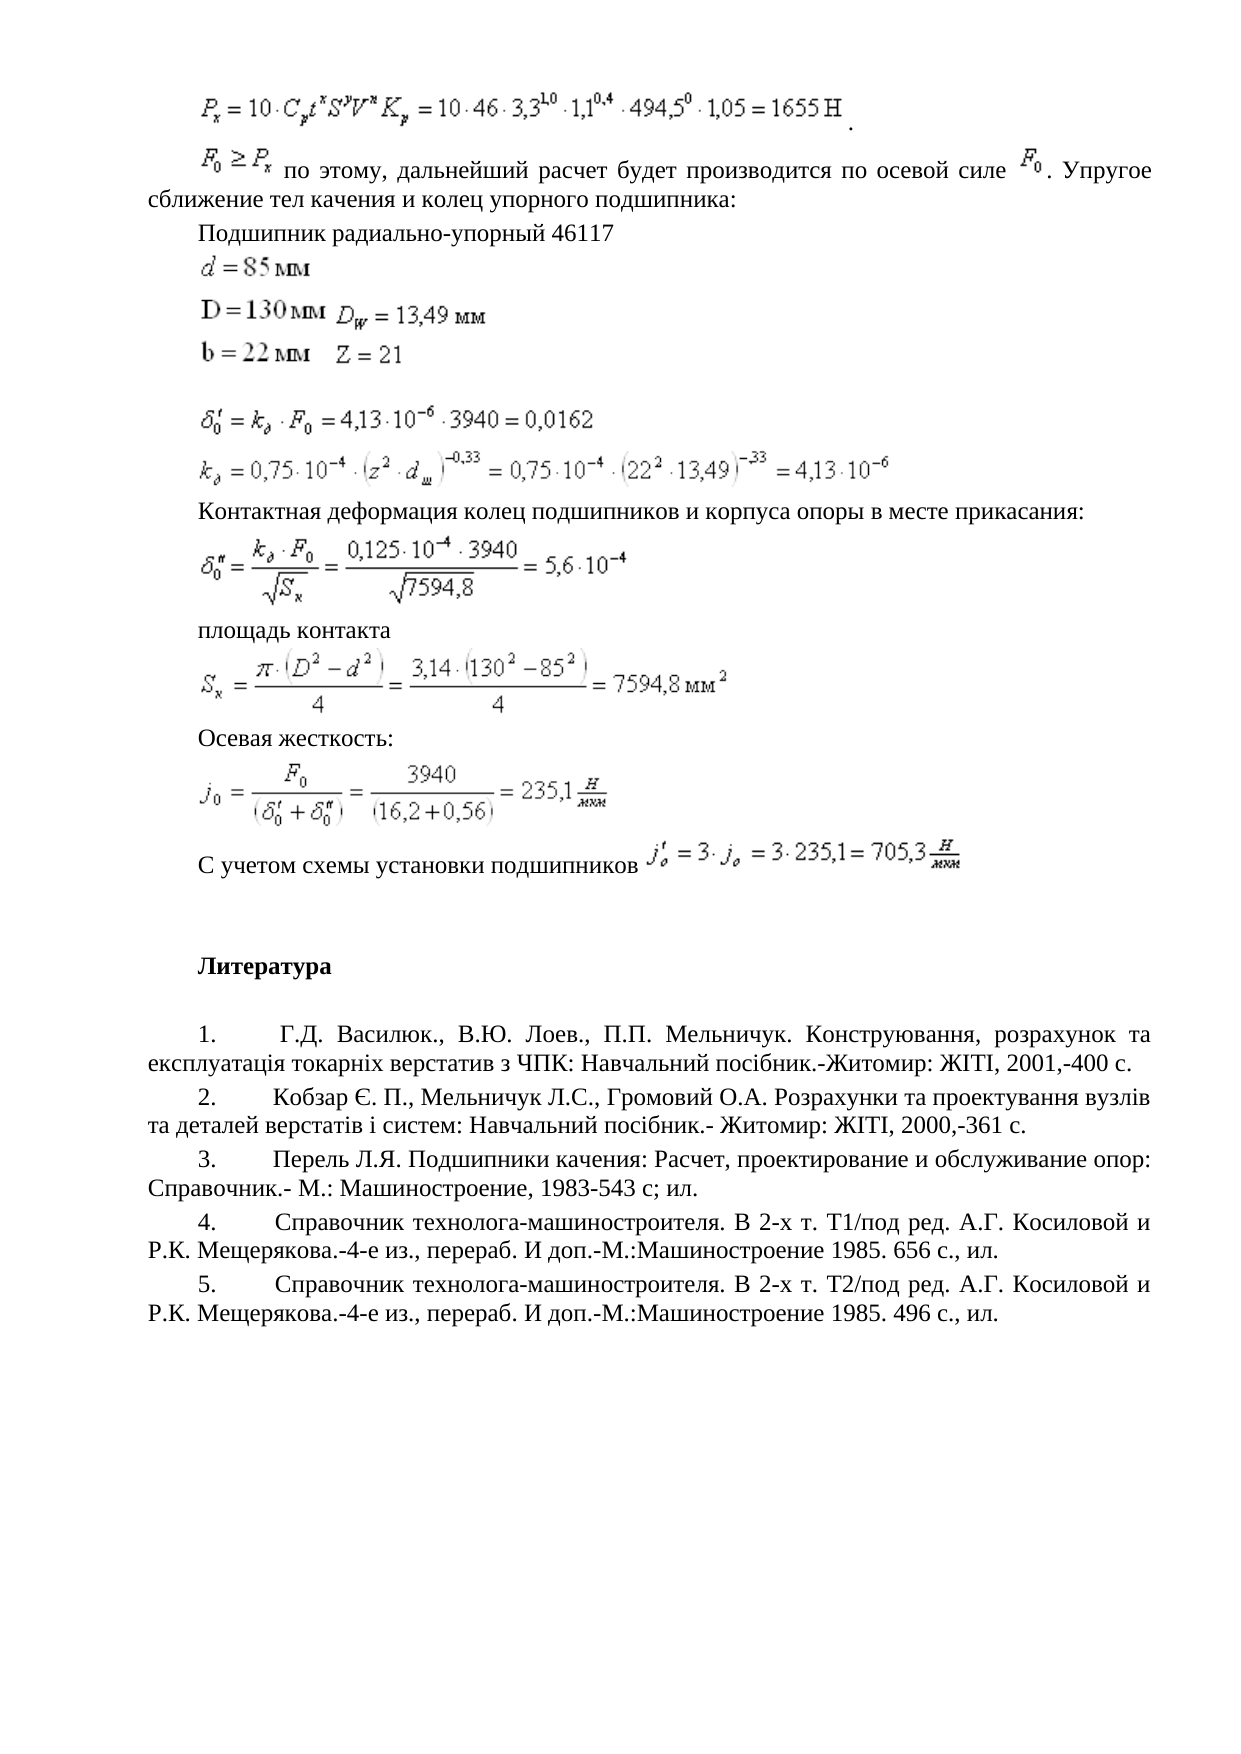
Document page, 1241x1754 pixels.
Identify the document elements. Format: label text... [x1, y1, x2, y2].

picture [197, 141, 278, 179]
text Контактная деформация колец подшипников и корпуса опоры в месте прикасания: [148, 496, 1152, 525]
text 5. Справочник технолога-машиностроителя. В 2-х т. Т2/под ред. А.Г. Косиловой и Р.К. Мещерякова.-4-е из., перераб. И доп.-М.:Машиностроение 1985. 496 с., ил. [148, 1269, 1152, 1327]
text 4. Справочник технолога-машиностроителя. В 2-х т. Т1/под ред. А.Г. Косиловой и Р.К. Мещерякова.-4-е из., перераб. И доп.-М.:Машиностроение 1985. 656 с., ил. [148, 1207, 1152, 1264]
picture [1016, 141, 1046, 179]
text 2. Кобзар Є. П., Мельничук Л.С., Громовий О.А. Розрахунки та проектування вузлів та деталей верстатів і систем: Навчальний посібник.- Житомир: ЖІТІ, 2000,-361 с. [148, 1082, 1152, 1139]
text площадь контакта [148, 615, 1152, 644]
picture [197, 401, 597, 441]
text Осевая жесткость: [148, 723, 1152, 752]
picture [644, 835, 966, 873]
picture [197, 88, 848, 131]
picture [197, 756, 612, 831]
picture [197, 251, 490, 368]
picture [197, 648, 731, 718]
text 1. Г.Д. Василюк., В.Ю. Лоев., П.П. Мельничук. Конструювання, розрахунок та експлуатація токарніх верстатив з ЧПК: Навчальний посібник.-Житомир: ЖІТІ, 2001,-400 с. [148, 1019, 1152, 1077]
picture [197, 530, 631, 610]
text по этому, дальнейший расчет будет производится по осевой силе . Упругое сближение тел качения и колец упорного подшипника: [148, 141, 1152, 213]
text 3. Перель Л.Я. Подшипники качения: Расчет, проектирование и обслуживание опор: Справочник.- М.: Машиностроение, 1983-543 с; ил. [148, 1144, 1152, 1202]
text Подшипник радиально-упорный 46117 [148, 218, 1152, 247]
picture [197, 445, 893, 492]
text Литература [148, 951, 1152, 980]
